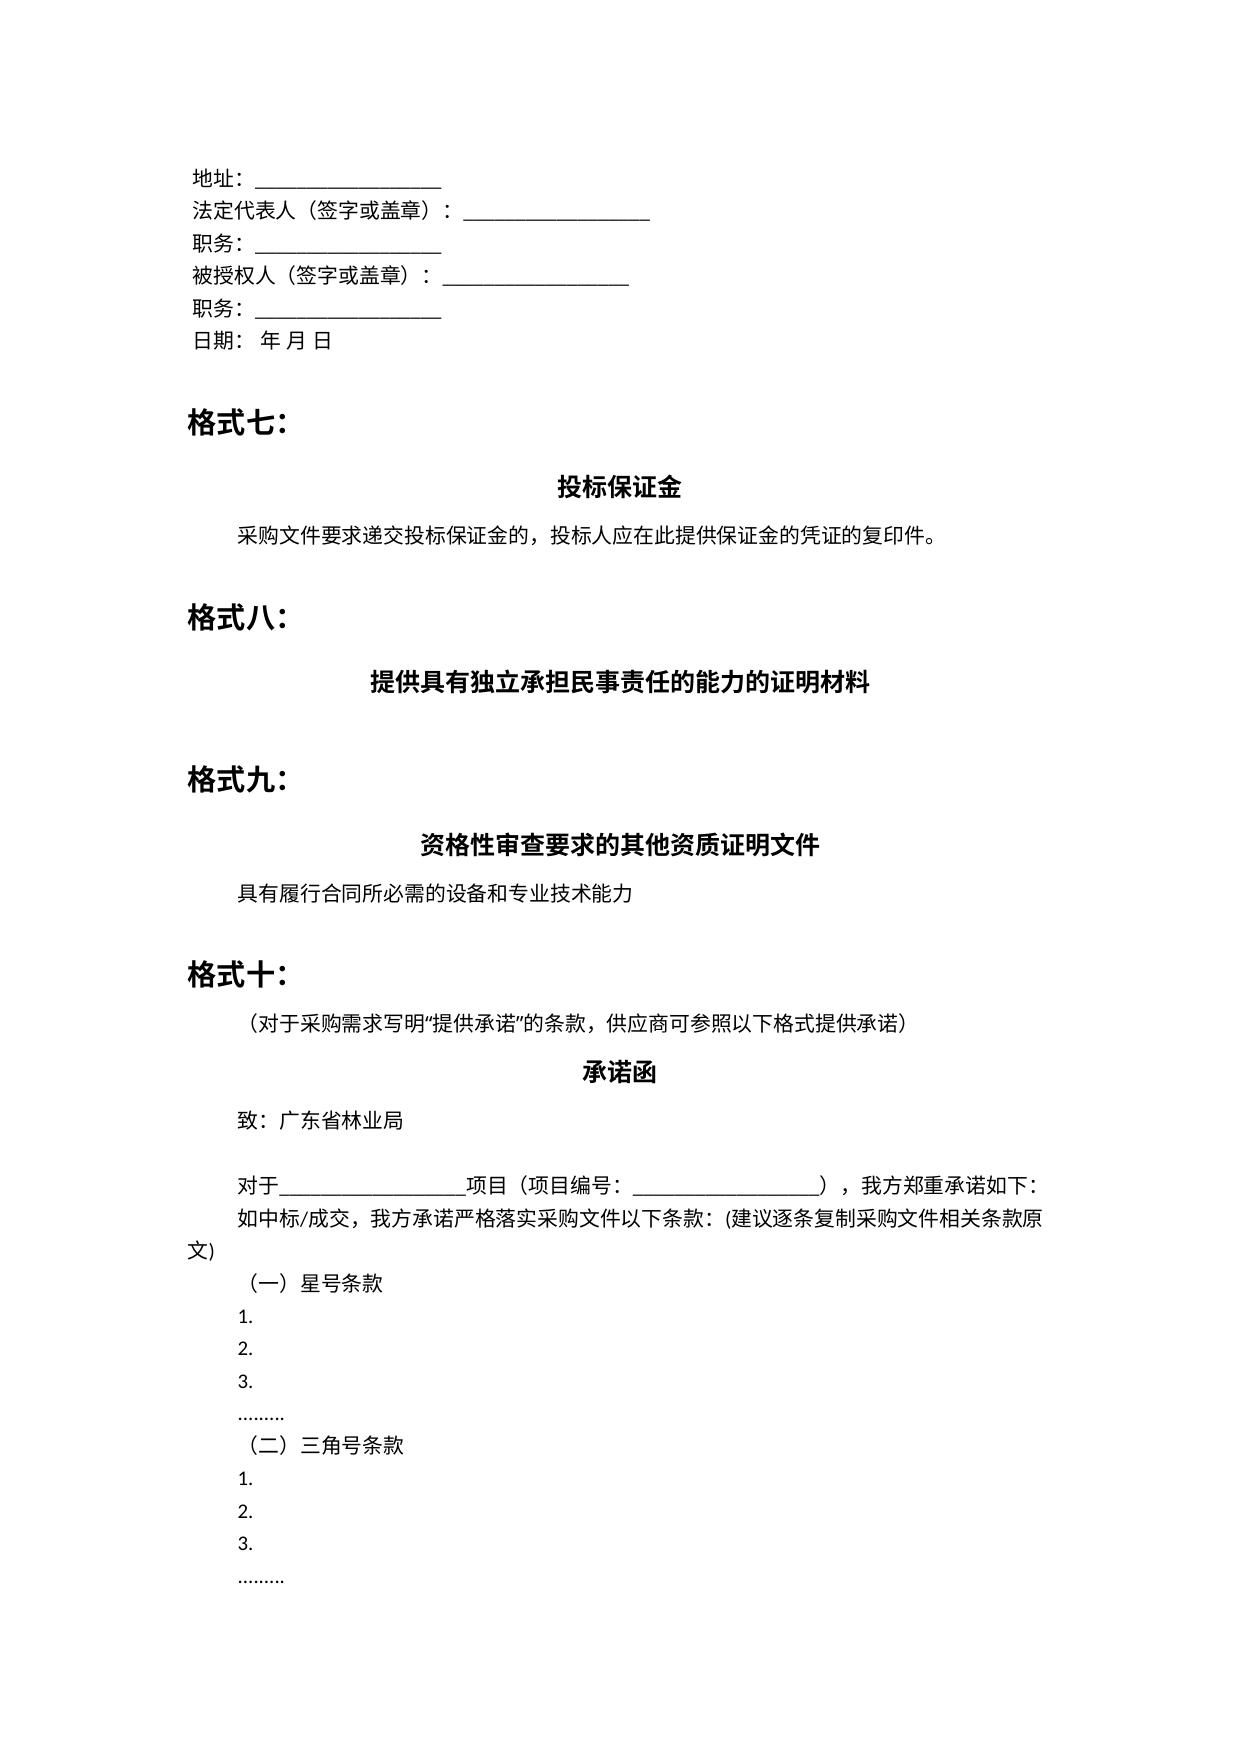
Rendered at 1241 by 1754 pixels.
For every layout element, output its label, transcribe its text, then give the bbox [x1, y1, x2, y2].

text （对于采购需求写明“提供承诺”的条款，供应商可参照以下格式提供承诺） [187, 1007, 1053, 1039]
text 日期： 年 月 日 [187, 324, 1053, 357]
text 格式十： [187, 942, 1053, 1007]
text 地址：__________________ [187, 162, 1053, 194]
text 被授权人（签字或盖章）：__________________ [187, 259, 1053, 292]
text 致：广东省林业局 [187, 1104, 1053, 1169]
text 格式八： [187, 584, 1053, 649]
text 1. [187, 1462, 1053, 1494]
text ......... [187, 1559, 1053, 1592]
text 投标保证金 [187, 454, 1053, 519]
text 2. [187, 1494, 1053, 1527]
text 3. [187, 1527, 1053, 1559]
text 采购文件要求递交投标保证金的，投标人应在此提供保证金的凭证的复印件。 [187, 519, 1053, 552]
text 承诺函 [187, 1039, 1053, 1104]
text 2. [187, 1332, 1053, 1364]
text 格式九： [187, 747, 1053, 812]
text 3. [187, 1364, 1053, 1397]
text 1. [187, 1299, 1053, 1332]
text 如中标/成交，我方承诺严格落实采购文件以下条款：(建议逐条复制采购文件相关条款原文) [187, 1202, 1053, 1267]
text 格式七： [187, 389, 1053, 454]
text （二）三角号条款 [187, 1429, 1053, 1462]
text （一）星号条款 [187, 1267, 1053, 1299]
text 职务：__________________ [187, 227, 1053, 259]
text 职务：__________________ [187, 292, 1053, 324]
text 法定代表人（签字或盖章）：__________________ [187, 194, 1053, 227]
text 对于__________________项目（项目编号：__________________），我方郑重承诺如下： [187, 1169, 1053, 1202]
text 资格性审查要求的其他资质证明文件 [187, 812, 1053, 877]
text 提供具有独立承担民事责任的能力的证明材料 [187, 649, 1053, 714]
text 具有履行合同所必需的设备和专业技术能力 [187, 877, 1053, 909]
text ......... [187, 1397, 1053, 1429]
